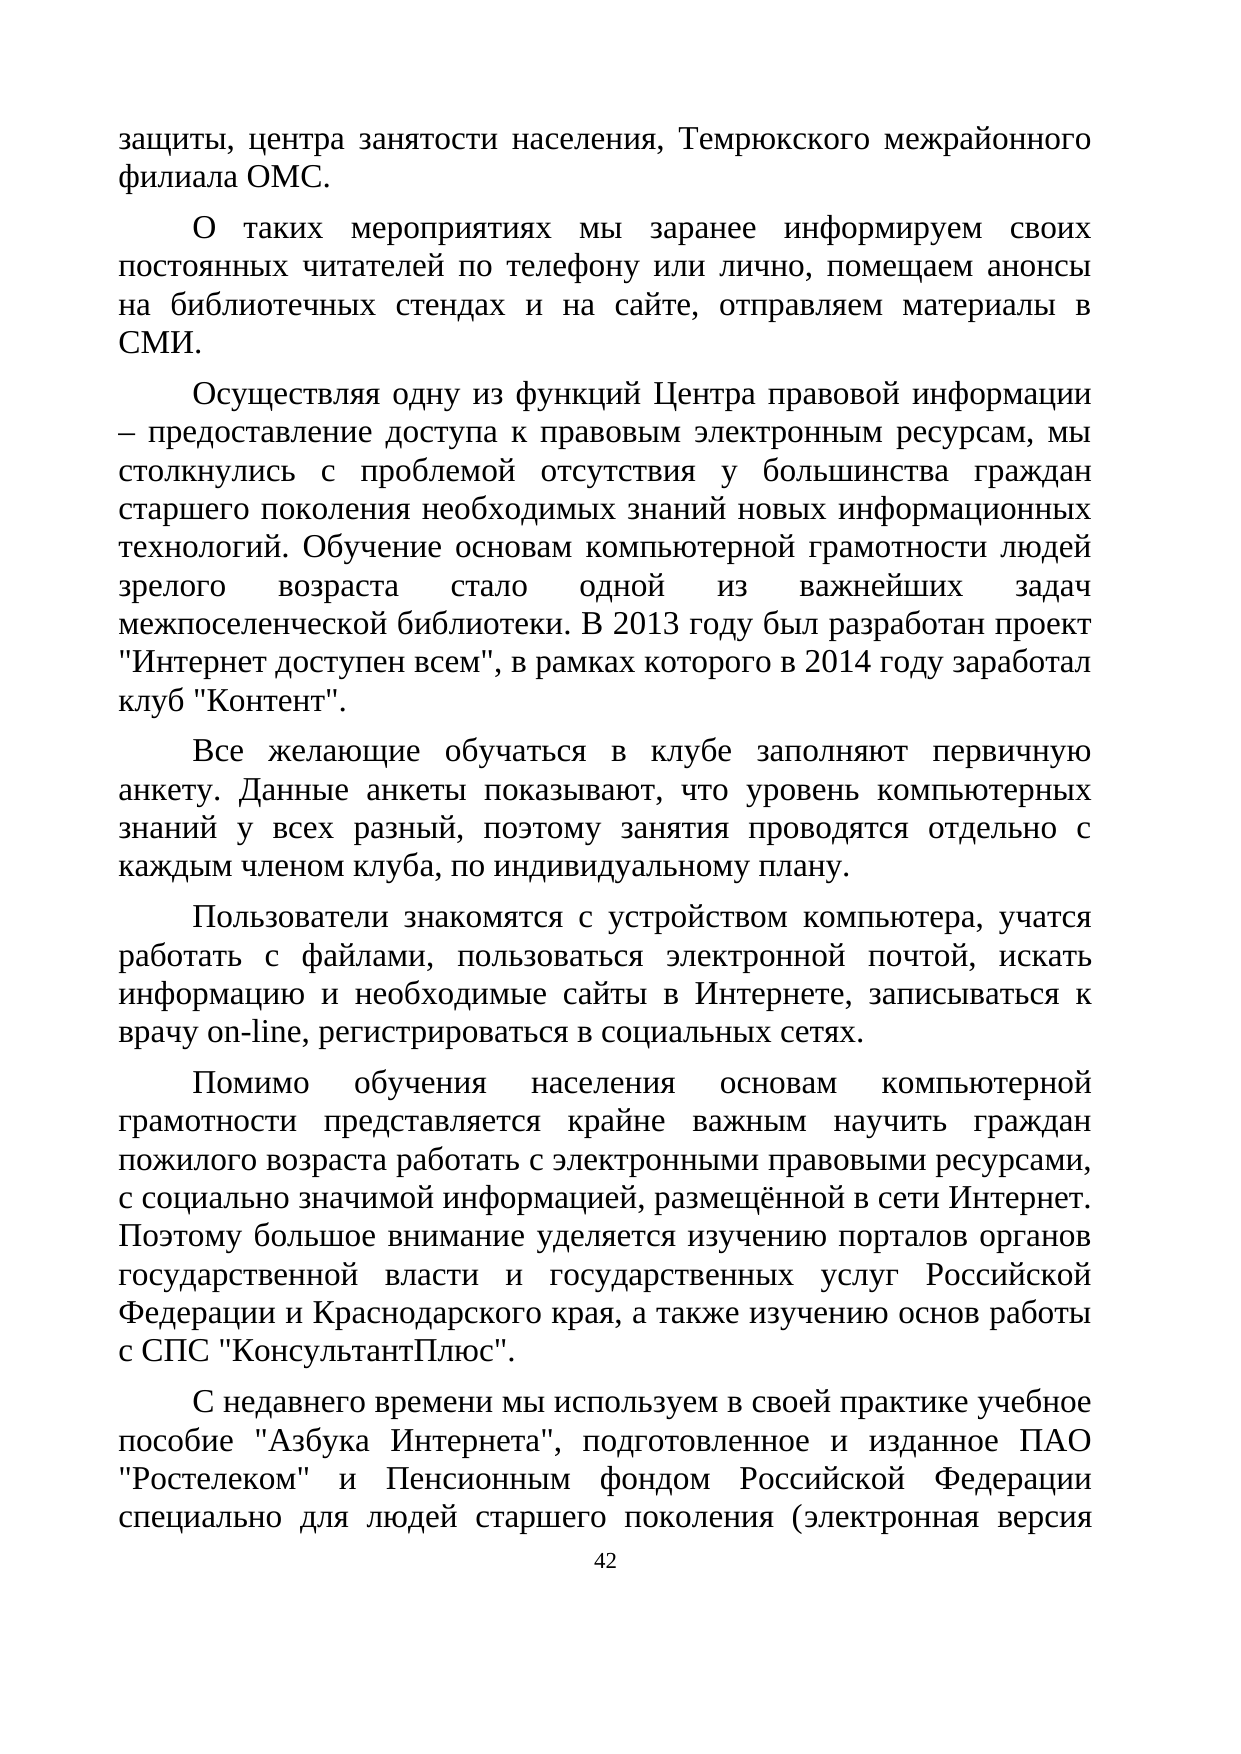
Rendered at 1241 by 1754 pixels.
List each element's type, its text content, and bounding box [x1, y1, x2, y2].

text Пользователи знакомятся с устройством компьютера, учатся работать с файлами, пользоваться электронной почтой, искать информацию и необходимые сайты в Интернете, записываться к врачу on-line, регистрироваться в социальных сетях. [118, 896, 1092, 1050]
text Все желающие обучаться в клубе заполняют первичную анкету. Данные анкеты показывают, что уровень компьютерных знаний у всех разный, поэтому занятия проводятся отдельно с каждым членом клуба, по индивидуальному плану. [118, 731, 1092, 884]
text О таких мероприятиях мы заранее информируем своих постоянных читателей по телефону или лично, помещаем анонсы на библиотечных стендах и на сайте, отправляем материалы в СМИ. [118, 207, 1092, 361]
text Осуществляя одну из функций Центра правовой информации – предоставление доступа к правовым электронным ресурсам, мы столкнулись с проблемой отсутствия у большинства граждан старшего поколения необходимых знаний новых информационных технологий. Обучение основам компьютерной грамотности людей зрелого возраста стало одной из важнейших задач межпоселенческой библиотеки. В 2013 году был разработан проект "Интернет доступен всем", в рамках которого в 2014 году заработал клуб "Контент". [118, 373, 1092, 718]
text Помимо обучения населения основам компьютерной грамотности представляется крайне важным научить граждан пожилого возраста работать с электронными правовыми ресурсами, с социально значимой информацией, размещённой в сети Интернет. Поэтому большое внимание уделяется изучению порталов органов государственной власти и государственных услуг Российской Федерации и Краснодарского края, а также изучению основ работы с СПС "КонсультантПлюс". [118, 1062, 1092, 1369]
